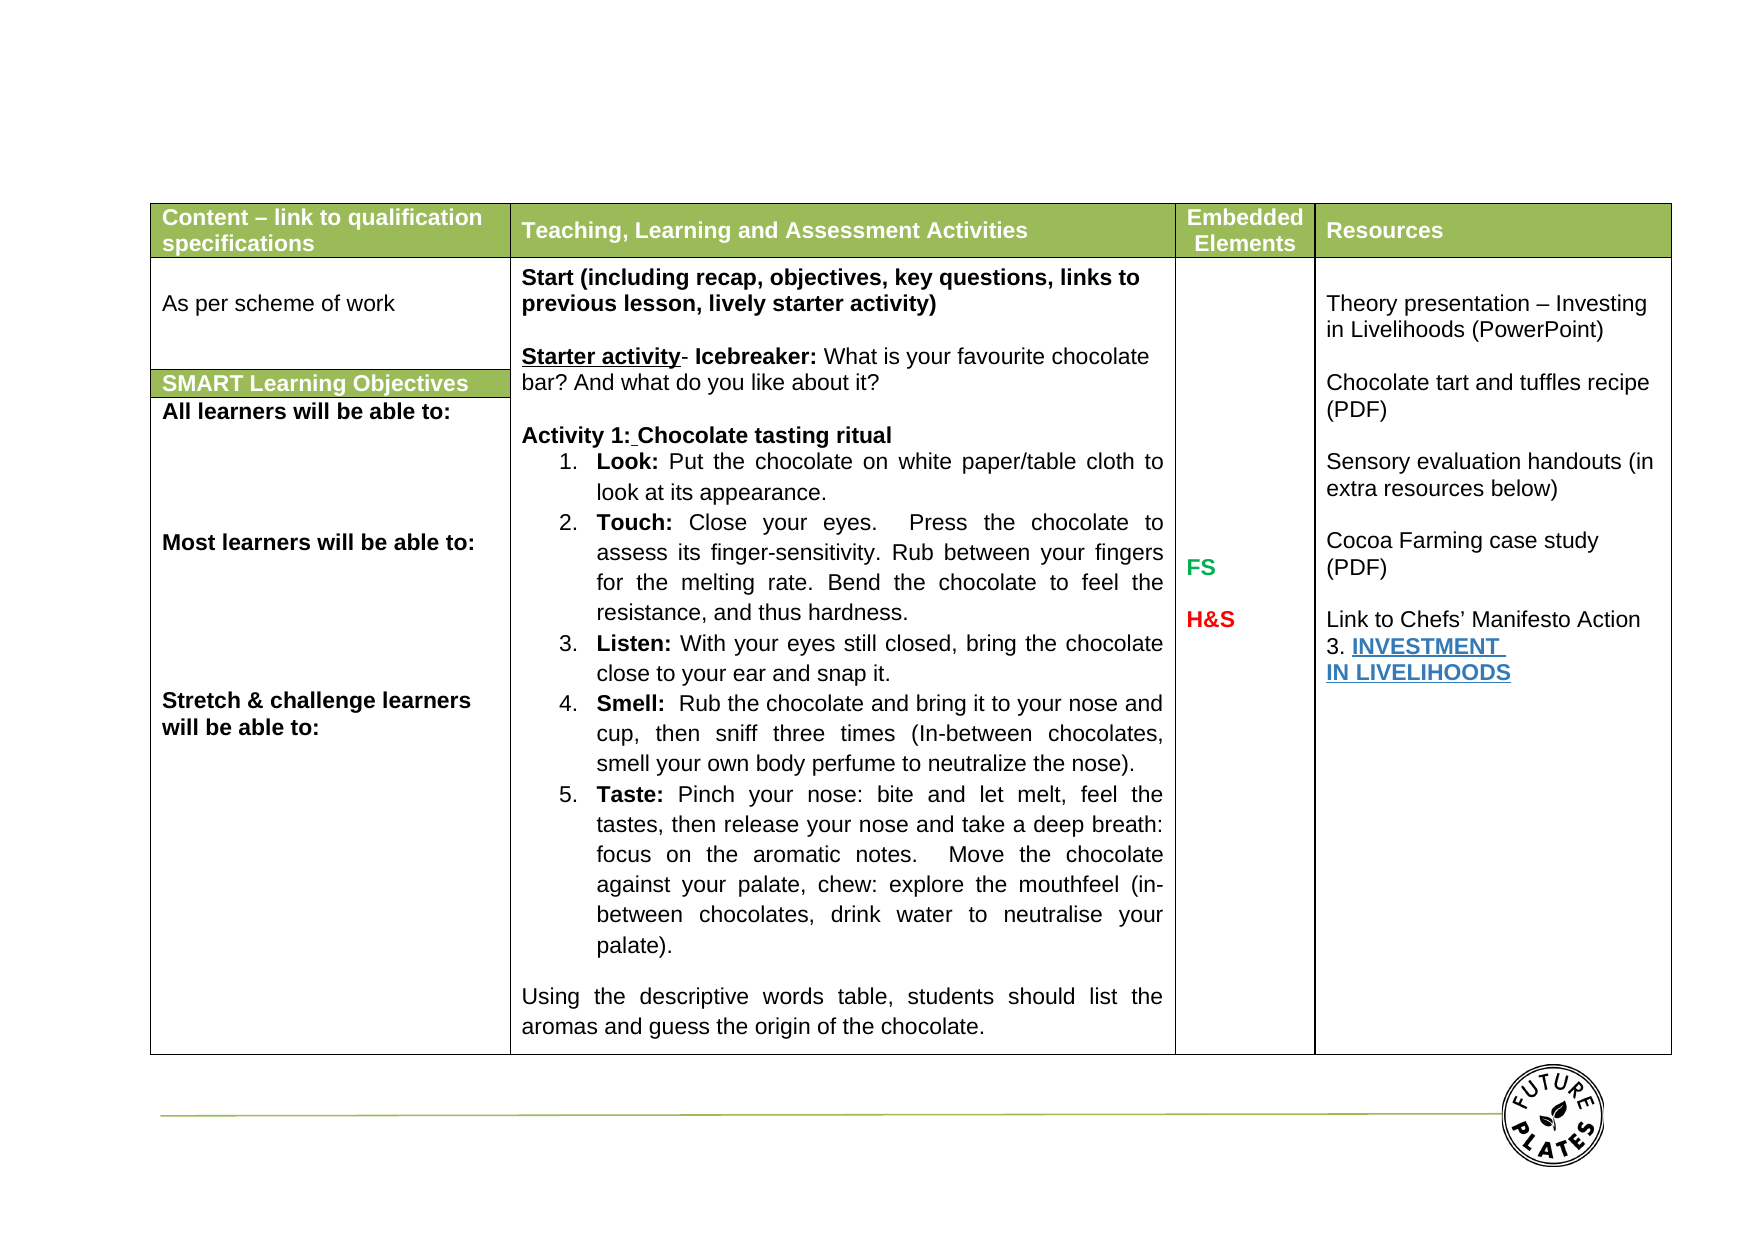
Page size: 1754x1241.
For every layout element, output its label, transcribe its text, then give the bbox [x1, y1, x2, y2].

table_cell SMART Learning Objectives [151, 370, 510, 397]
table_header Embedded Elements [1176, 204, 1314, 257]
table_header Resources [1316, 204, 1671, 257]
table_cell Theory presentation – Investing in Livelihoods (PowerPoint) Chocolate tart and tuffles recipe (PDF) Sensory evaluation handouts (in extra resources below) Cocoa Farming case study (PDF) Link to Chefs’ Manifesto Action 3. INVESTMENT IN LIVELIHOODS [1316, 258, 1671, 1054]
table_header Teaching, Learning and Assessment Activities [511, 204, 1175, 257]
table_cell As per scheme of work [151, 258, 510, 369]
table_cell Start (including recap, objectives, key questions, links to previous lesson, lively starter activity) Starter activity- Icebreaker: What is your favourite chocolate bar? And what do you like about it? Activity 1: Chocolate tasting ritual Look: Put the chocolate on white paper/table cloth to look at its appearance. Touch: Close your eyes. Press the chocolate to assess its finger-sensitivity. Rub between your fingers for the melting rate. Bend the chocolate to feel the resistance, and thus hardness. Listen: With your eyes still closed, bring the chocolate close to your ear and snap it. Smell: Rub the chocolate and bring it to your nose and cup, then sniff three times (In-between chocolates, smell your own body perfume to neutralize the nose). Taste: Pinch your nose: bite and let melt, feel the tastes, then release your nose and take a deep breath: focus on the aromatic notes. Move the chocolate against your palate, chew: explore the mouthfeel (in-between chocolates, drink water to neutralise your palate). Using the descriptive words table, students should list the aromas and guess the origin of the chocolate. Activity 2: Flavour chocolate Flavour the chocolate using complimentary flavourings (nuts, dried fruit, spices etc…). Make a ganache with the flavoured chocolate and fill the tartlet cases, save some ganache for truffles. Activity 3: Cocoa route video Introduce the fair trade cocoa farm case study handout and watch the cocoa route video: https://www.callebaut.com/en-GB/chocolate-video/story/brazil#group-items-wrapper (video 01: Exploring the roots and a great tradition) – discuss the origins of cocoa. Why is it important to consider where and how cocoa and chocolate are made and sold? What actions are people taking to make the cocoa trade better for workers, the environment, families and communities? Activity 4: Finish and taste Finish chocolate tartlets and truffles, then taste. Does the flavouring complement the original aroma of the chocolate? Re-cap, comments, close the kitchen. Mini plenary: Write 3 sentences on what you have learnt so far and share with your neighbour End (including summary of session/plenary, learning checks, bridge to next session) Tutor to check results and recap key points Student to complete objective sheets/ learning log etc… [511, 258, 1175, 1054]
table_cell FS H&S [1176, 258, 1314, 1054]
picture [1501, 1064, 1604, 1167]
table_header Content – link to qualification specifications [151, 204, 510, 257]
table_cell All learners will be able to: Most learners will be able to: Stretch & challenge learners will be able to: [151, 398, 510, 1054]
